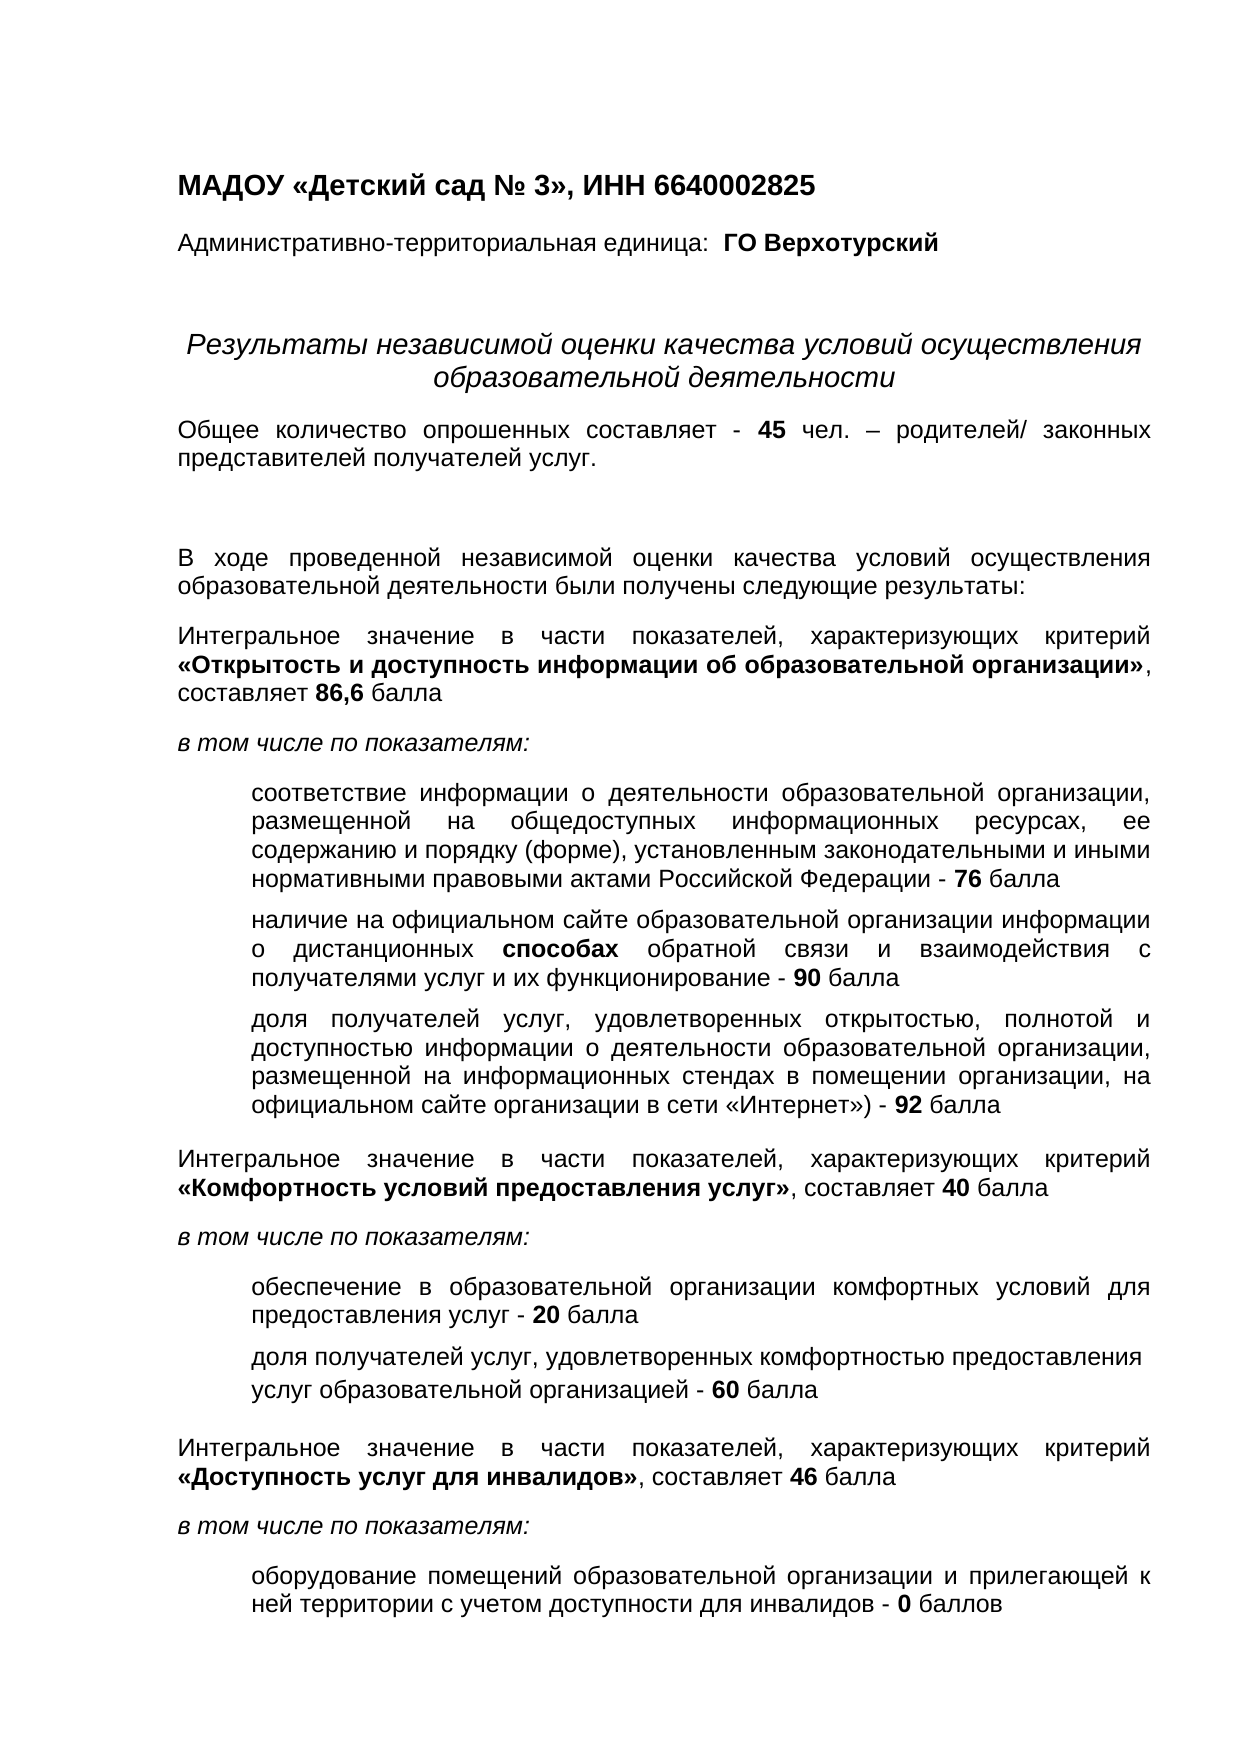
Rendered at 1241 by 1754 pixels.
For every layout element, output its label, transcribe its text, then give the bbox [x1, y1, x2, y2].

text Интегральное значение в части показателей, характеризующих критерий «Доступность услуг для инвалидов», составляет 46 балла [177, 1433, 1152, 1490]
text Общее количество опрошенных составляет - 45 чел. – родителей/ законных представителей получателей услуг. [177, 414, 1152, 472]
text в том числе по показателям: [177, 1511, 1152, 1540]
text Интегральное значение в части показателей, характеризующих критерий «Комфортность условий предоставления услуг», составляет 40 балла [177, 1144, 1152, 1201]
text Результаты независимой оценки качества условий осуществления образовательной деятельности [177, 327, 1152, 394]
subtitle МАДОУ «Детский сад № 3», ИНН 6640002825 [177, 168, 1152, 202]
text в том числе по показателям: [177, 1222, 1152, 1251]
text Административно-территориальная единица: ГО Верхотурский [177, 227, 1152, 256]
text в том числе по показателям: [177, 728, 1152, 757]
text Интегральное значение в части показателей, характеризующих критерий «Открытость и доступность информации об образовательной организации», составляет 86,6 балла [177, 621, 1152, 707]
text доля получателей услуг, удовлетворенных открытостью, полнотой и доступностью информации о деятельности образовательной организации, размещенной на информационных стендах в помещении организации, на официальном сайте организации в сети «Интернет») - 92 балла [251, 1004, 1152, 1119]
text обеспечение в образовательной организации комфортных условий для предоставления услуг - 20 балла [251, 1272, 1152, 1329]
text соответствие информации о деятельности образовательной организации, размещенной на общедоступных информационных ресурсах, ее содержанию и порядку (форме), установленным законодательными и иными нормативными правовыми актами Российской Федерации - 76 балла [251, 777, 1152, 892]
text В ходе проведенной независимой оценки качества условий осуществления образовательной деятельности были получены следующие результаты: [177, 542, 1152, 600]
text доля получателей услуг, удовлетворенных комфортностью предоставления услуг образовательной организацией - 60 балла [251, 1342, 1152, 1403]
text оборудование помещений образовательной организации и прилегающей к ней территории с учетом доступности для инвалидов - 0 баллов [251, 1561, 1152, 1618]
text наличие на официальном сайте образовательной организации информации о дистанционных способах обратной связи и взаимодействия с получателями услуг и их функционирование - 90 балла [251, 905, 1152, 991]
